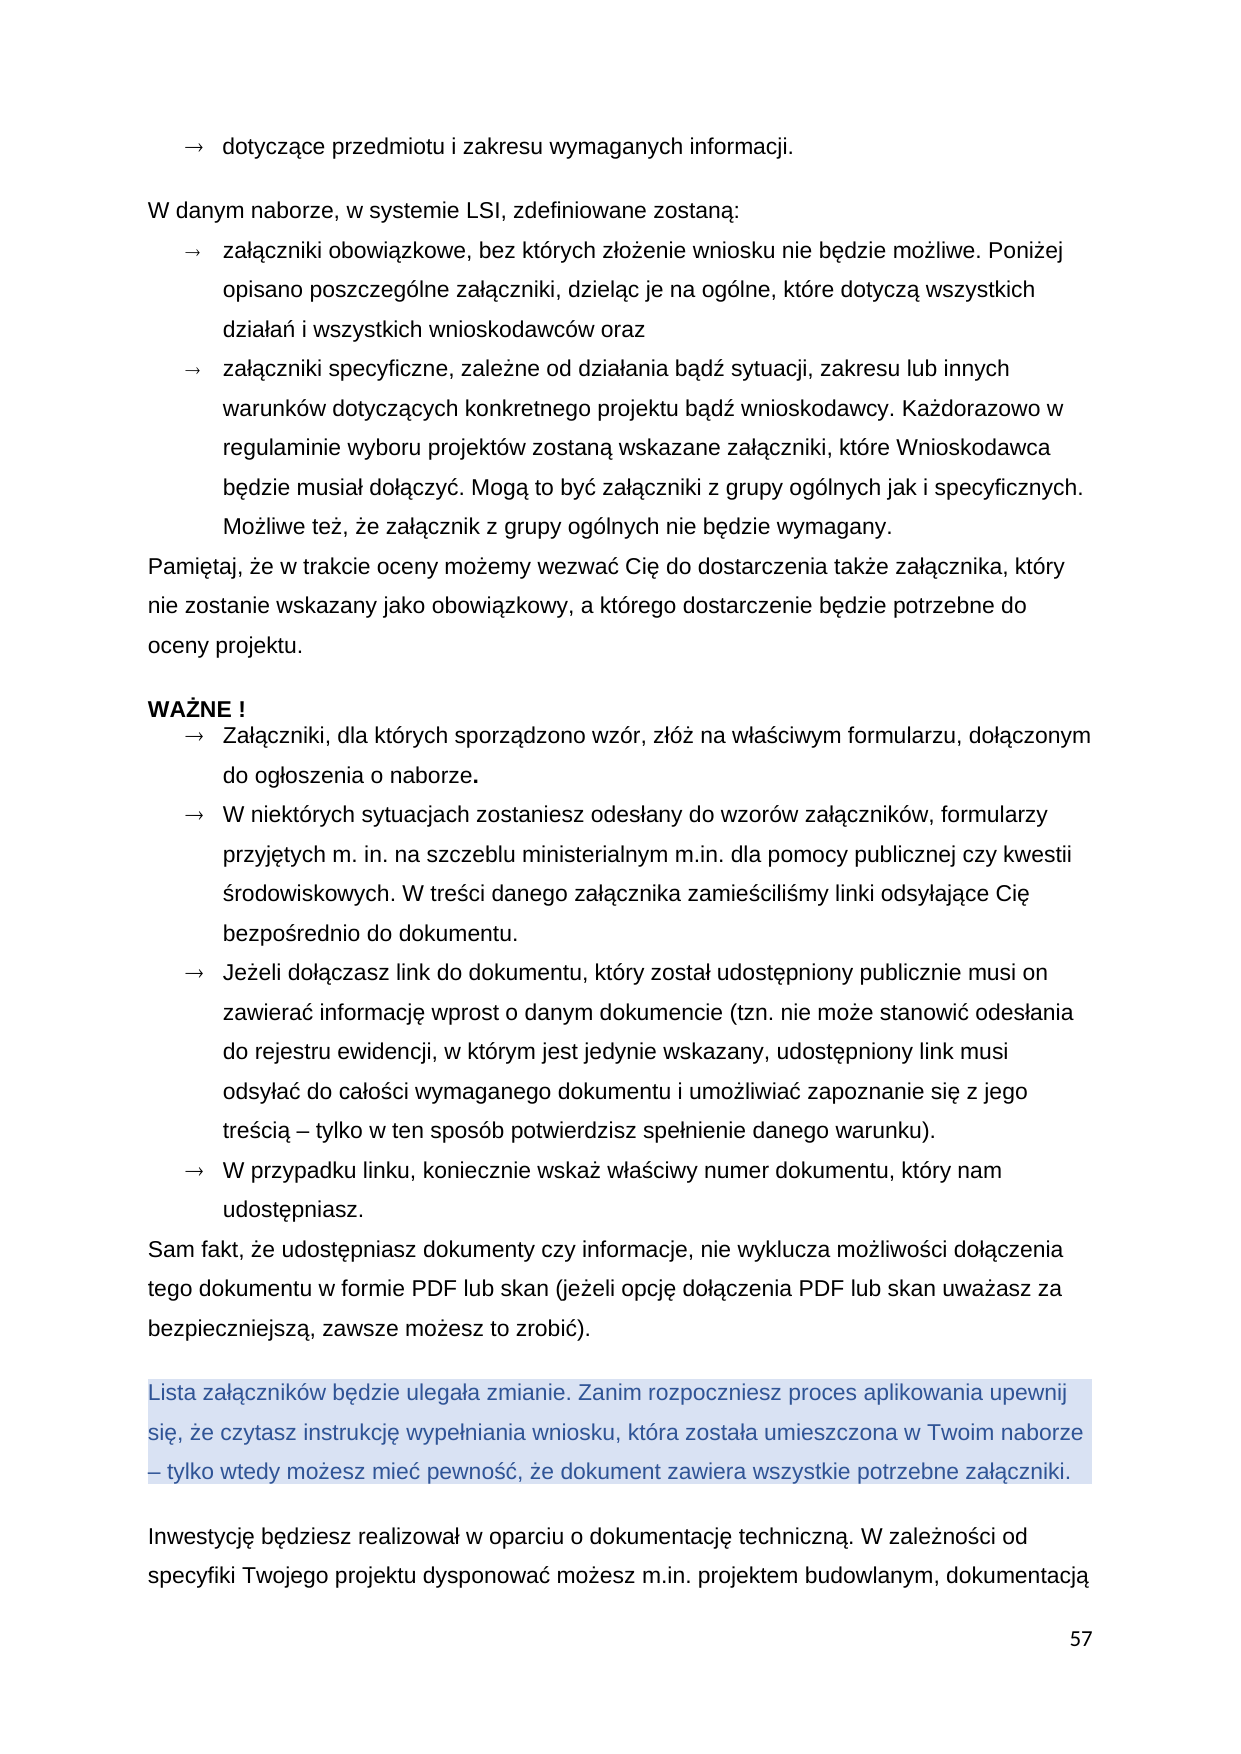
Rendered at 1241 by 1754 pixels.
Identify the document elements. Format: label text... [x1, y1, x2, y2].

text Pamiętaj, że w trakcie oceny możemy wezwać Cię do dostarczenia także załącznika, który nie zostanie wskazany jako obowiązkowy, a którego dostarczenie będzie potrzebne do oceny projektu. [148, 553, 1092, 658]
text dotyczące przedmiotu i zakresu wymaganych informacji. [185, 133, 1092, 159]
text WAŻNE ! [148, 696, 1092, 722]
text Jeżeli dołączasz link do dokumentu, który został udostępniony publicznie musi on zawierać informację wprost o danym dokumencie (tzn. nie może stanowić odesłania do rejestru ewidencji, w którym jest jedynie wskazany, udostępniony link musi odsyłać do całości wymaganego dokumentu i umożliwiać zapoznanie się z jego treścią – tylko w ten sposób potwierdzisz spełnienie danego warunku). [185, 959, 1092, 1144]
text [148, 1523, 1092, 1588]
text Lista załączników będzie ulegała zmianie. Zanim rozpoczniesz proces aplikowania upewnij się, że czytasz instrukcję wypełniania wniosku, która została umieszczona w Twoim naborze – tylko wtedy możesz mieć pewność, że dokument zawiera wszystkie potrzebne załączniki. [148, 1379, 1092, 1484]
text załączniki obowiązkowe, bez których złożenie wniosku nie będzie możliwe. Poniżej opisano poszczególne załączniki, dzieląc je na ogólne, które dotyczą wszystkich działań i wszystkich wnioskodawców oraz [185, 237, 1092, 342]
text załączniki specyficzne, zależne od działania bądź sytuacji, zakresu lub innych warunków dotyczących konkretnego projektu bądź wnioskodawcy. Każdorazowo w regulaminie wyboru projektów zostaną wskazane załączniki, które Wnioskodawca będzie musiał dołączyć. Mogą to być załączniki z grupy ogólnych jak i specyficznych. Możliwe też, że załącznik z grupy ogólnych nie będzie wymagany. [185, 355, 1092, 539]
text Sam fakt, że udostępniasz dokumenty czy informacje, nie wyklucza możliwości dołączenia tego dokumentu w formie PDF lub skan (jeżeli opcję dołączenia PDF lub skan uważasz za bezpieczniejszą, zawsze możesz to zrobić). [148, 1236, 1092, 1341]
text W przypadku linku, koniecznie wskaż właściwy numer dokumentu, który nam udostępniasz. [185, 1157, 1092, 1223]
text W danym naborze, w systemie LSI, zdefiniowane zostaną: [148, 197, 1092, 224]
text Załączniki, dla których sporządzono wzór, złóż na właściwym formularzu, dołączonym do ogłoszenia o naborze. [185, 722, 1092, 788]
text W niektórych sytuacjach zostaniesz odesłany do wzorów załączników, formularzy przyjętych m. in. na szczeblu ministerialnym m.in. dla pomocy publicznej czy kwestii środowiskowych. W treści danego załącznika zamieściliśmy linki odsyłające Cię bezpośrednio do dokumentu. [185, 801, 1092, 946]
